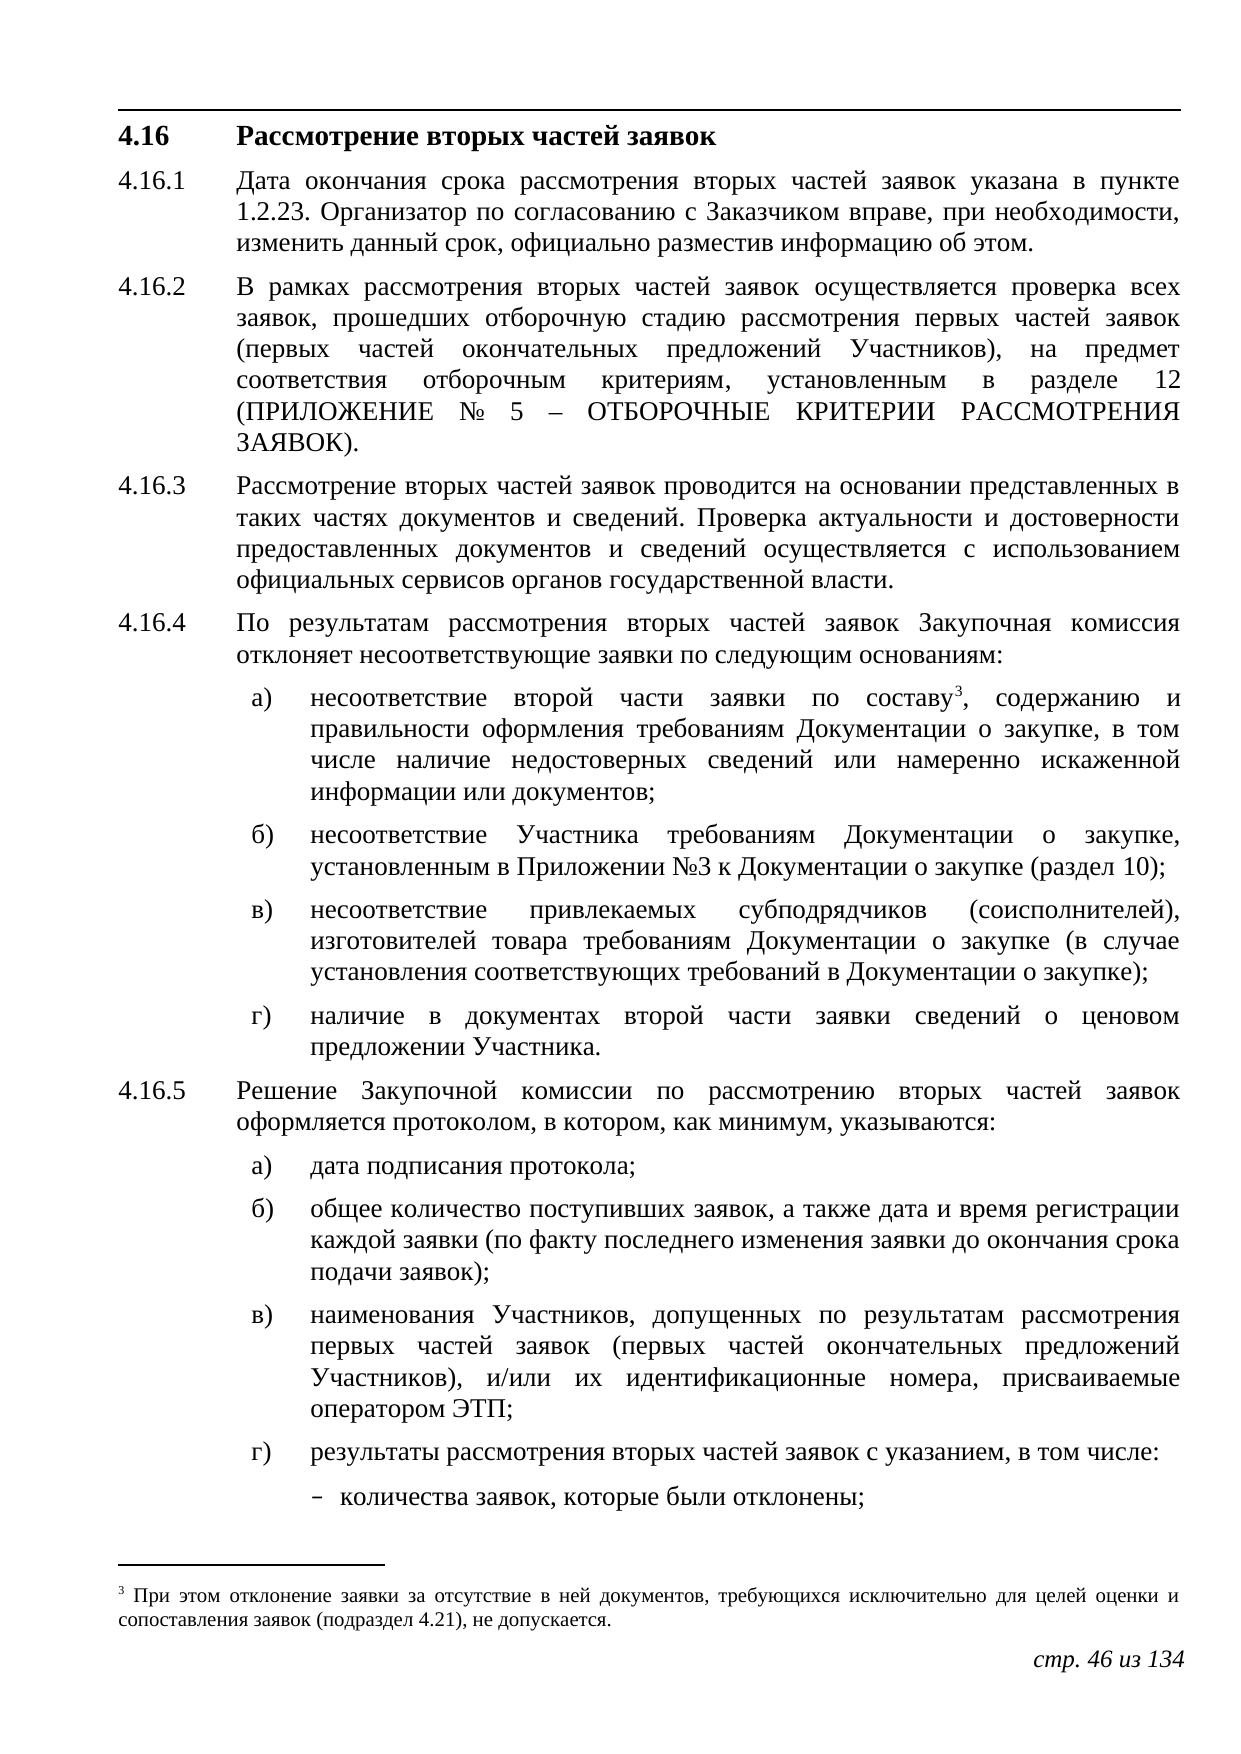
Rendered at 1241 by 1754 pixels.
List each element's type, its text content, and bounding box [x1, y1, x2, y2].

text несоответствие второй части заявки по составу, содержанию и правильности оформления требованиям Документации о закупке, в том числе наличие недостоверных сведений или намеренно искаженной информации или документов; [251, 681, 1181, 806]
text общее количество поступивших заявок, а также дата и время регистрации каждой заявки (по факту последнего изменения заявки до окончания срока подачи заявок); [251, 1192, 1181, 1286]
text В рамках рассмотрения вторых частей заявок осуществляется проверка всех заявок, прошедших отборочную стадию рассмотрения первых частей заявок (первых частей окончательных предложений Участников), на предмет соответствия отборочным критериям, установленным в разделе 12 (ПРИЛОЖЕНИЕ № 5 – ОТБОРОЧНЫЕ КРИТЕРИИ РАССМОТРЕНИЯ ЗАЯВОК). [118, 270, 1181, 457]
text несоответствие Участника требованиям Документации о закупке, установленным в Приложении №3 к Документации о закупке (раздел 10); [251, 818, 1181, 881]
text несоответствие привлекаемых субподрядчиков (соисполнителей), изготовителей товара требованиям Документации о закупке (в случае установления соответствующих требований в Документации о закупке); [251, 893, 1181, 987]
text наличие в документах второй части заявки сведений о ценовом предложении Участника. [251, 999, 1181, 1061]
text Решение Закупочной комиссии по рассмотрению вторых частей заявок оформляется протоколом, в котором, как минимум, указываются: [118, 1074, 1181, 1136]
text результаты рассмотрения вторых частей заявок с указанием, в том числе: [251, 1435, 1181, 1467]
list Рассмотрение вторых частей заявок проводится на основании представленных в таких частях документов и сведений. Проверка актуальности и достоверности предоставленных документов и сведений осуществляется с использованием официальных сервисов органов государственной власти. [118, 469, 1181, 594]
subtitle Рассмотрение вторых частей заявок [118, 118, 1181, 152]
text Дата окончания срока рассмотрения вторых частей заявок указана в пункте 1.2.23. Организатор по согласованию с Заказчиком вправе, при необходимости, изменить данный срок, официально разместив информацию об этом. [118, 164, 1181, 258]
text наименования Участников, допущенных по результатам рассмотрения первых частей заявок (первых частей окончательных предложений Участников), и/или их идентификационные номера, присваиваемые оператором ЭТП; [251, 1298, 1181, 1423]
text дата подписания протокола; [251, 1149, 1181, 1180]
list количества заявок, которые были отклонены; [310, 1479, 1181, 1512]
text По результатам рассмотрения вторых частей заявок Закупочная комиссия отклоняет несоответствующие заявки по следующим основаниям: [118, 607, 1181, 669]
